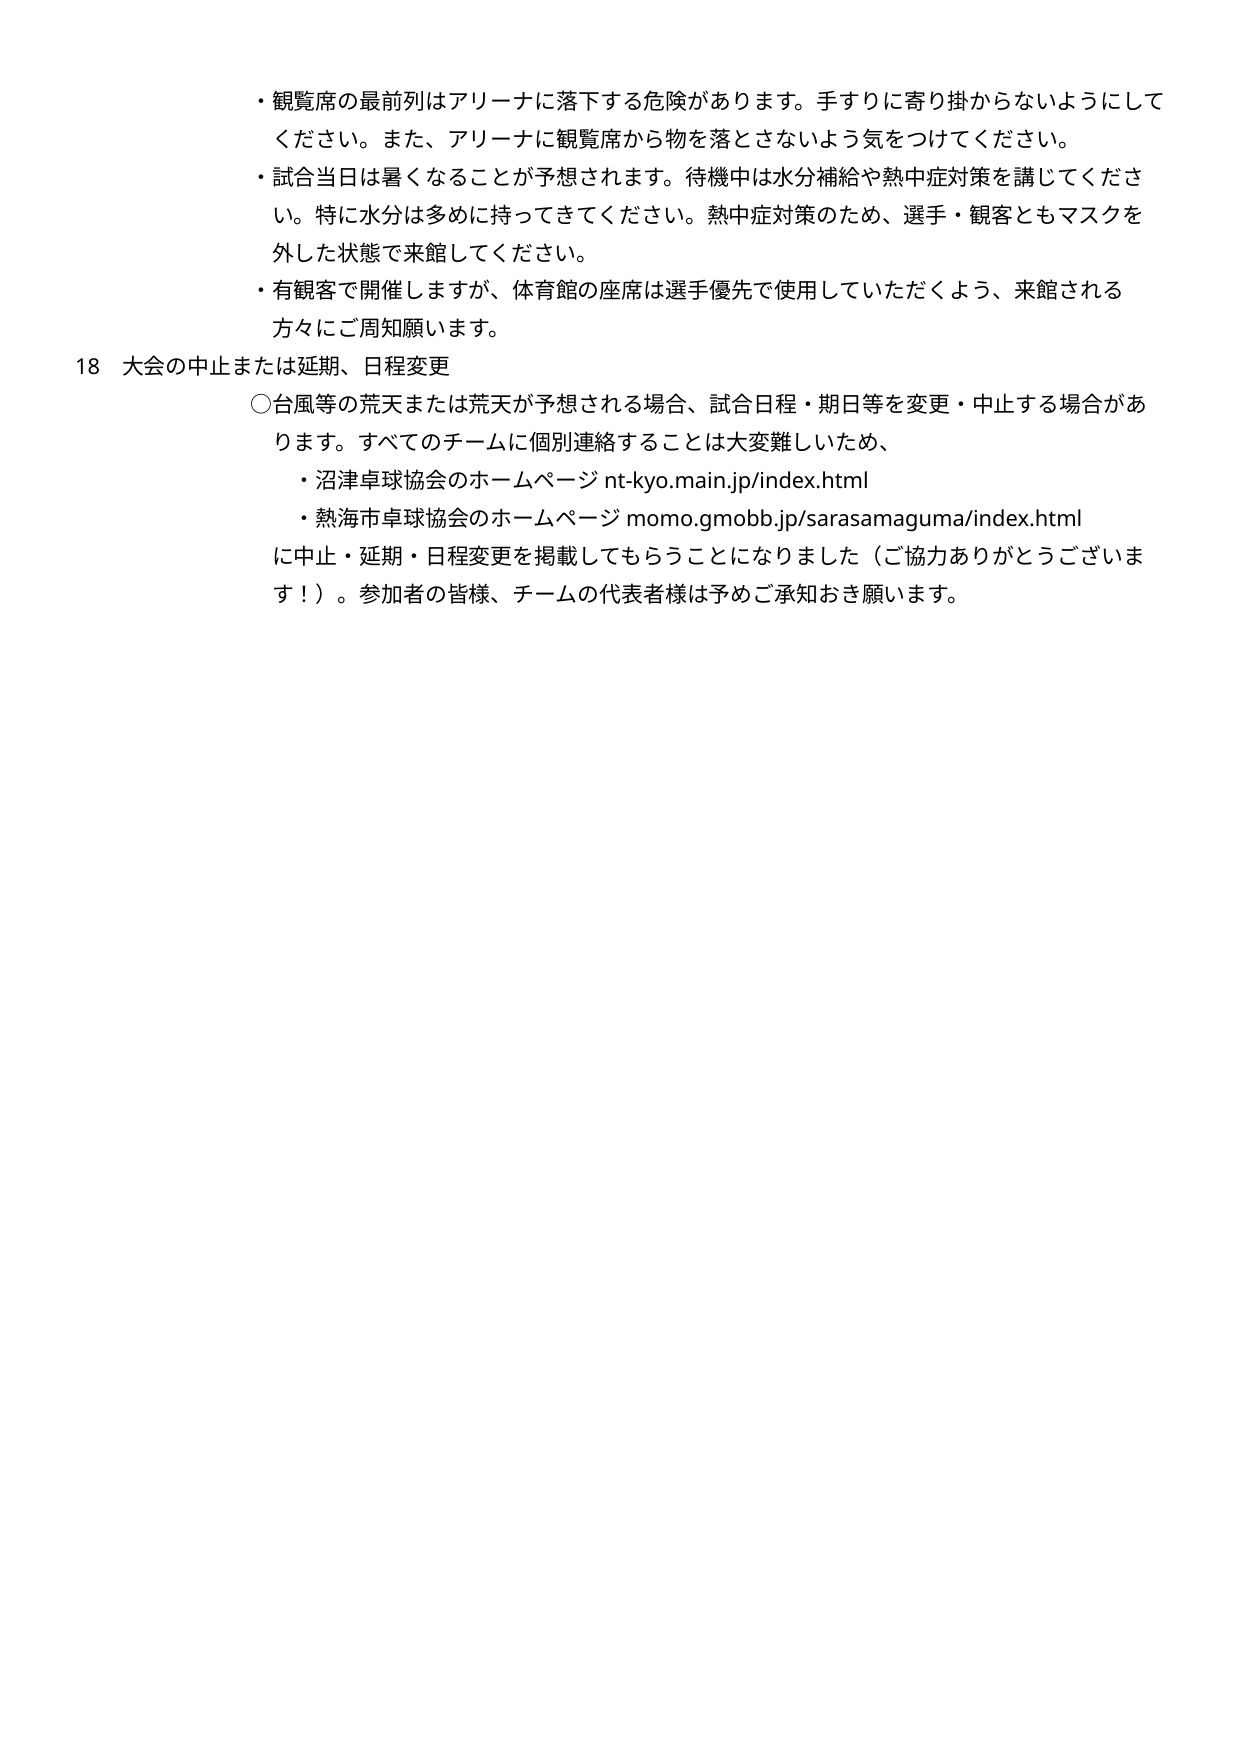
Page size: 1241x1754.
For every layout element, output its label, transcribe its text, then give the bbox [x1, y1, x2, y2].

text ・観覧席の最前列はアリーナに落下する危険があります。手すりに寄り掛からないようにしてください。また、アリーナに観覧席から物を落とさないよう気をつけてください。 [75, 81, 1165, 157]
text に中止・延期・日程変更を掲載してもらうことになりました（ご協力ありがとうございます！）。参加者の皆様、チームの代表者様は予めご承知おき願います。 [75, 536, 1165, 612]
text ・沼津卓球協会のホームページ nt-kyo.main.jp/index.html [75, 460, 1165, 498]
text ・試合当日は暑くなることが予想されます。待機中は水分補給や熱中症対策を講じてください。特に水分は多めに持ってきてください。熱中症対策のため、選手・観客ともマスクを外した状態で来館してください。 [75, 157, 1165, 270]
text ・熱海市卓球協会のホームページ momo.gmobb.jp/sarasamaguma/index.html [75, 498, 1165, 536]
text ・有観客で開催しますが、体育館の座席は選手優先で使用していただくよう、来館される方々にご周知願います。 [75, 270, 1165, 346]
text ○台風等の荒天または荒天が予想される場合、試合日程・期日等を変更・中止する場合があります。すべてのチームに個別連絡することは大変難しいため、 [75, 384, 1165, 460]
text 18 大会の中止または延期、日程変更 [75, 346, 1165, 384]
